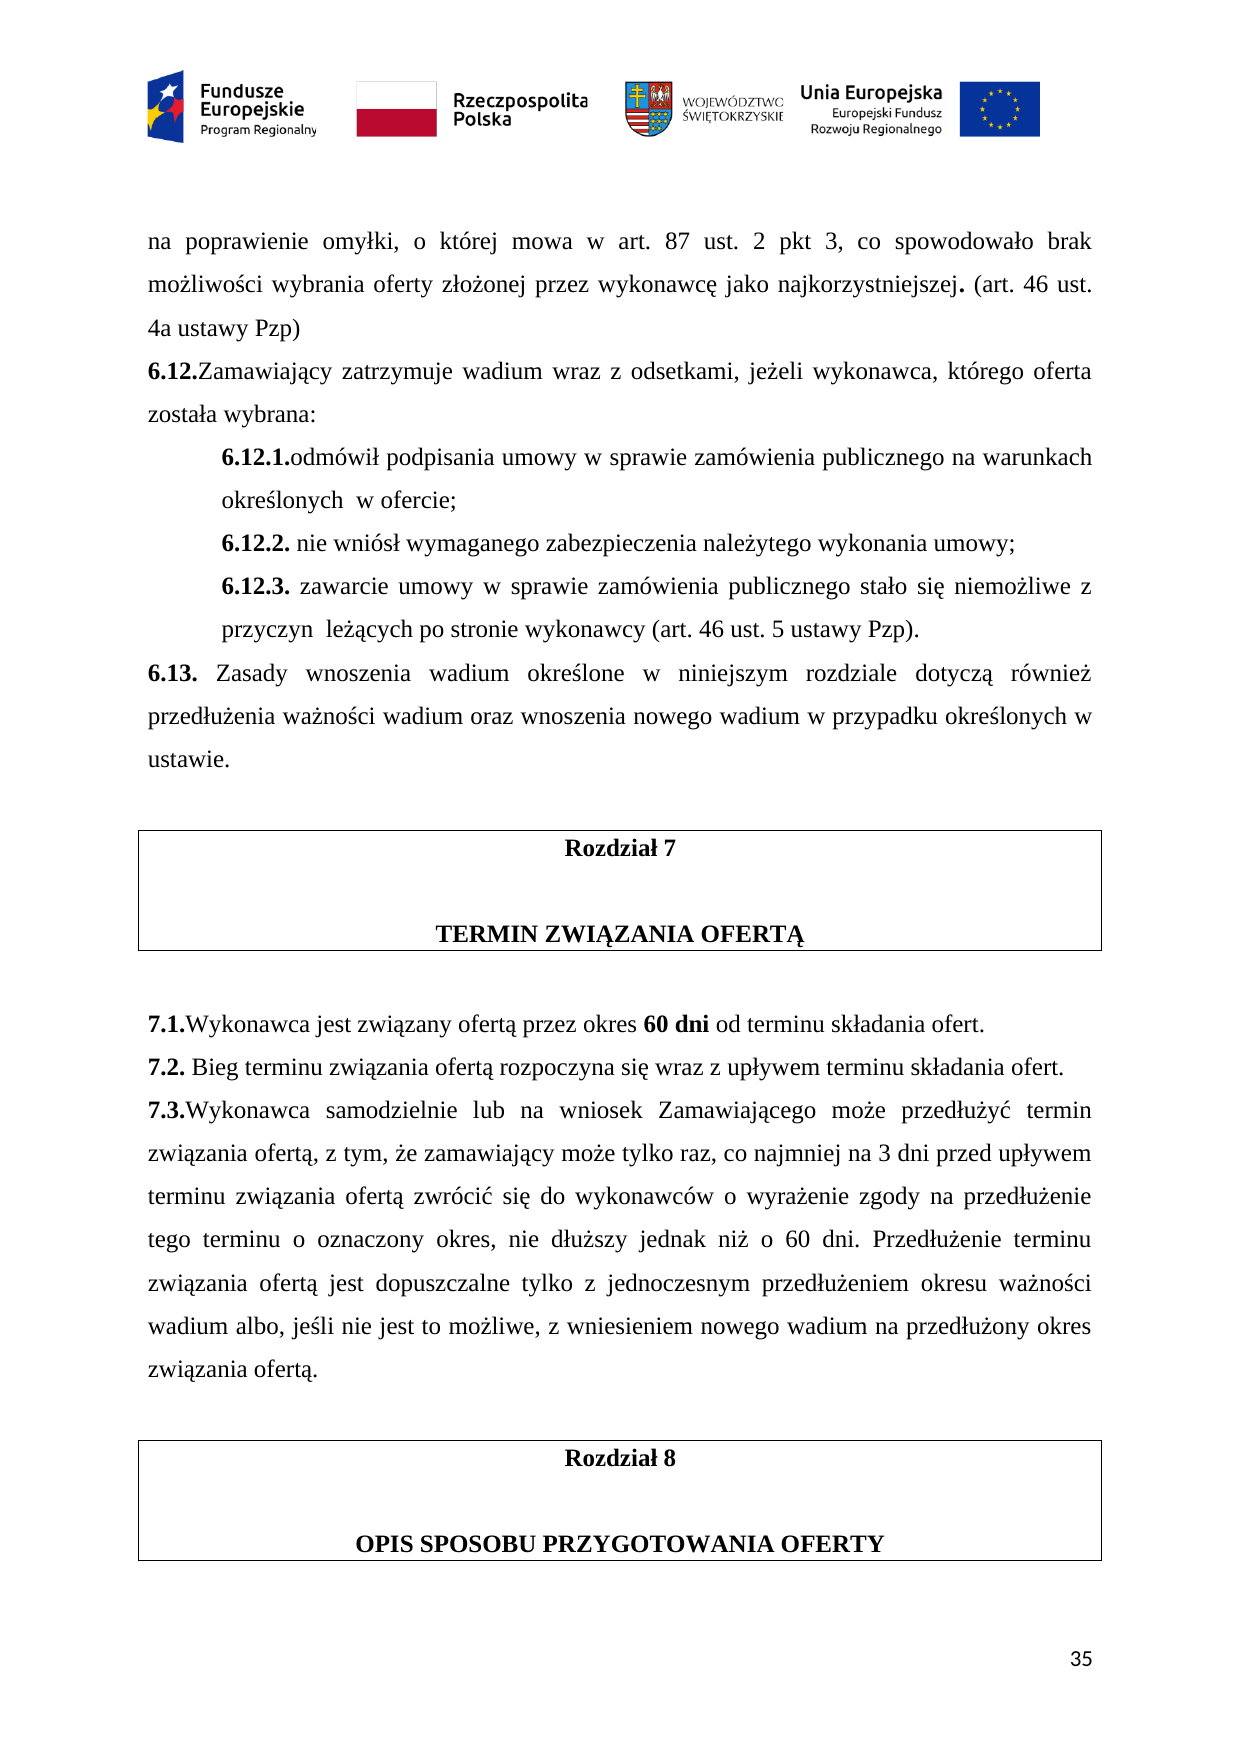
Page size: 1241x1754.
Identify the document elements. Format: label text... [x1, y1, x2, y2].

text Rozdział 8 [139, 1441, 1101, 1472]
text 6.12.3. zawarcie umowy w sprawie zamówienia publicznego stało się niemożliwe z przyczyn leżących po stronie wykonawcy (art. 46 ust. 5 ustawy Pzp). [221, 571, 1093, 643]
text 7.1.Wykonawca jest związany ofertą przez okres 60 dni od terminu składania ofert. [148, 1009, 1093, 1038]
text 6.12.Zamawiający zatrzymuje wadium wraz z odsetkami, jeżeli wykonawca, którego oferta została wybrana: [148, 356, 1093, 428]
picture [147, 70, 317, 143]
text 6.12.2. nie wniósł wymaganego zabezpieczenia należytego wykonania umowy; [148, 528, 1093, 557]
picture [625, 70, 784, 143]
text 7.2. Bieg terminu związania ofertą rozpoczyna się wraz z upływem terminu składania ofert. [148, 1052, 1093, 1081]
picture [356, 70, 588, 143]
picture [801, 70, 1040, 143]
text OPIS SPOSOBU PRZYGOTOWANIA OFERTY [139, 1526, 1101, 1560]
text 7.3.Wykonawca samodzielnie lub na wniosek Zamawiającego może przedłużyć termin związania ofertą, z tym, że zamawiający może tylko raz, co najmniej na 3 dni przed upływem terminu związania ofertą zwrócić się do wykonawców o wyrażenie zgody na przedłużenie tego terminu o oznaczony okres, nie dłuższy jednak niż o 60 dni. Przedłużenie terminu związania ofertą jest dopuszczalne tylko z jednoczesnym przedłużeniem okresu ważności wadium albo, jeśli nie jest to możliwe, z wniesieniem nowego wadium na przedłużony okres związania ofertą. [148, 1095, 1093, 1383]
text Rozdział 7 [139, 831, 1101, 862]
text TERMIN ZWIĄZANIA OFERTĄ [139, 916, 1101, 950]
text 6.12.1.odmówił podpisania umowy w sprawie zamówienia publicznego na warunkach określonych w ofercie; [221, 442, 1093, 514]
text 6.13. Zasady wnoszenia wadium określone w niniejszym rozdziale dotyczą również przedłużenia ważności wadium oraz wnoszenia nowego wadium w przypadku określonych w ustawie. [148, 658, 1093, 773]
